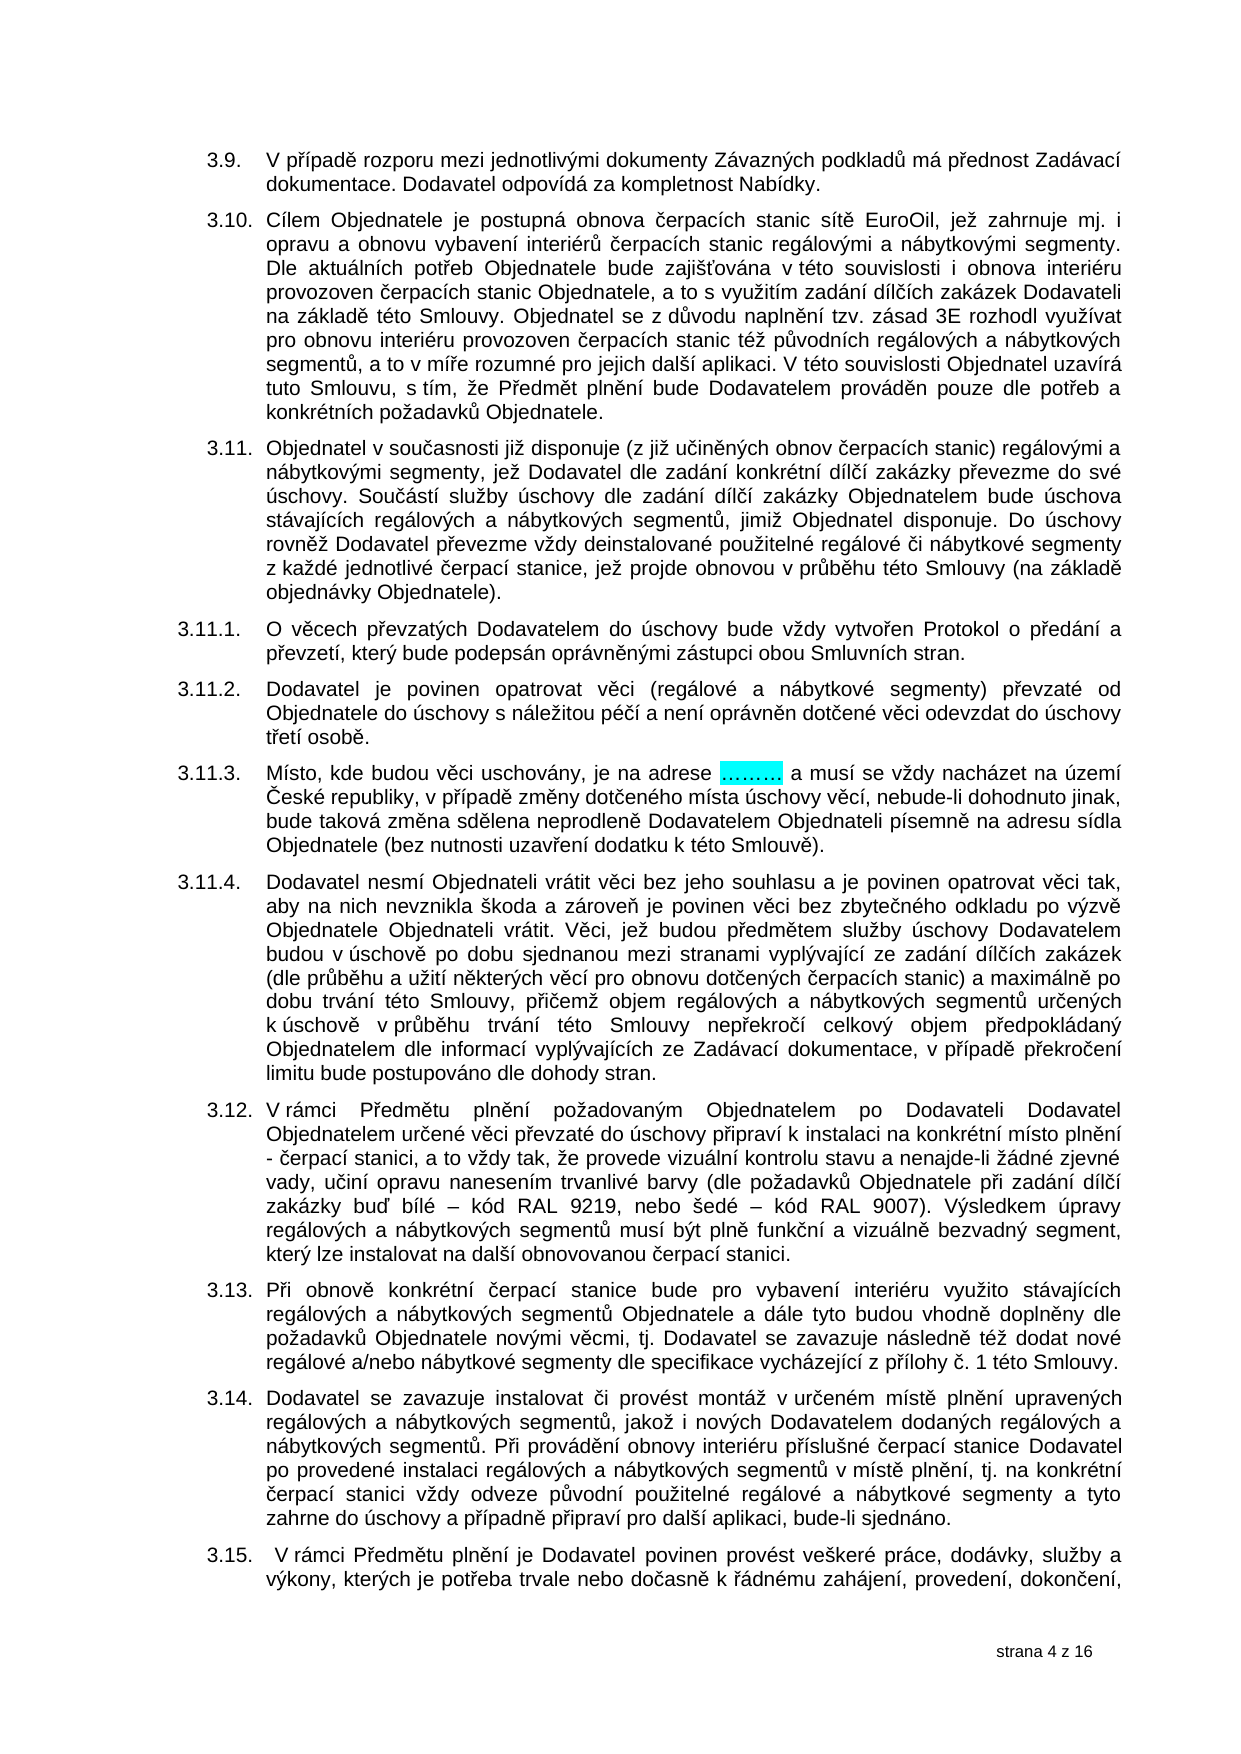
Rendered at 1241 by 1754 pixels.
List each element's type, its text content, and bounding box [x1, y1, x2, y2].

text Místo, kde budou věci uschovány, je na adrese ……… a musí se vždy nacházet na území České republiky, v případě změny dotčeného místa úschovy věcí, nebude-li dohodnuto jinak, bude taková změna sdělena neprodleně Dodavatelem Objednateli písemně na adresu sídla Objednatele (bez nutnosti uzavření dodatku k této Smlouvě). [177, 761, 1122, 857]
text Objednatel v současnosti již disponuje (z již učiněných obnov čerpacích stanic) regálovými a nábytkovými segmenty, jež Dodavatel dle zadání konkrétní dílčí zakázky převezme do své úschovy. Součástí služby úschovy dle zadání dílčí zakázky Objednatelem bude úschova stávajících regálových a nábytkových segmentů, jimiž Objednatel disponuje. Do úschovy rovněž Dodavatel převezme vždy deinstalované použitelné regálové či nábytkové segmenty z každé jednotlivé čerpací stanice, jež projde obnovou v průběhu této Smlouvy (na základě objednávky Objednatele). [207, 436, 1122, 604]
text O věcech převzatých Dodavatelem do úschovy bude vždy vytvořen Protokol o předání a převzetí, který bude podepsán oprávněnými zástupci obou Smluvních stran. [177, 616, 1122, 664]
text V rámci Předmětu plnění požadovaným Objednatelem po Dodavateli Dodavatel Objednatelem určené věci převzaté do úschovy připraví k instalaci na konkrétní místo plnění - čerpací stanici, a to vždy tak, že provede vizuální kontrolu stavu a nenajde-li žádné zjevné vady, učiní opravu nanesením trvanlivé barvy (dle požadavků Objednatele při zadání dílčí zakázky buď bílé – kód RAL 9219, nebo šedé – kód RAL 9007). Výsledkem úpravy regálových a nábytkových segmentů musí být plně funkční a vizuálně bezvadný segment, který lze instalovat na další obnovovanou čerpací stanici. [207, 1098, 1122, 1265]
text V případě rozporu mezi jednotlivými dokumenty Závazných podkladů má přednost Zadávací dokumentace. Dodavatel odpovídá za kompletnost Nabídky. [207, 148, 1122, 196]
text Cílem Objednatele je postupná obnova čerpacích stanic sítě EuroOil, jež zahrnuje mj. i opravu a obnovu vybavení interiérů čerpacích stanic regálovými a nábytkovými segmenty. Dle aktuálních potřeb Objednatele bude zajišťována v této souvislosti i obnova interiéru provozoven čerpacích stanic Objednatele, a to s využitím zadání dílčích zakázek Dodavateli na základě této Smlouvy. Objednatel se z důvodu naplnění tzv. zásad 3E rozhodl využívat pro obnovu interiéru provozoven čerpacích stanic též původních regálových a nábytkových segmentů, a to v míře rozumné pro jejich další aplikaci. V této souvislosti Objednatel uzavírá tuto Smlouvu, s tím, že Předmět plnění bude Dodavatelem prováděn pouze dle potřeb a konkrétních požadavků Objednatele. [207, 208, 1122, 424]
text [207, 1542, 1122, 1590]
text Dodavatel nesmí Objednateli vrátit věci bez jeho souhlasu a je povinen opatrovat věci tak, aby na nich nevznikla škoda a zároveň je povinen věci bez zbytečného odkladu po výzvě Objednatele Objednateli vrátit. Věci, jež budou předmětem služby úschovy Dodavatelem budou v úschově po dobu sjednanou mezi stranami vyplývající ze zadání dílčích zakázek (dle průběhu a užití některých věcí pro obnovu dotčených čerpacích stanic) a maximálně po dobu trvání této Smlouvy, přičemž objem regálových a nábytkových segmentů určených k úschově v průběhu trvání této Smlouvy nepřekročí celkový objem předpokládaný Objednatelem dle informací vyplývajících ze Zadávací dokumentace, v případě překročení limitu bude postupováno dle dohody stran. [177, 869, 1122, 1085]
text Dodavatel se zavazuje instalovat či provést montáž v určeném místě plnění upravených regálových a nábytkových segmentů, jakož i nových Dodavatelem dodaných regálových a nábytkových segmentů. Při provádění obnovy interiéru příslušné čerpací stanice Dodavatel po provedené instalaci regálových a nábytkových segmentů v místě plnění, tj. na konkrétní čerpací stanici vždy odveze původní použitelné regálové a nábytkové segmenty a tyto zahrne do úschovy a případně připraví pro další aplikaci, bude-li sjednáno. [207, 1386, 1122, 1530]
text Dodavatel je povinen opatrovat věci (regálové a nábytkové segmenty) převzaté od Objednatele do úschovy s náležitou péčí a není oprávněn dotčené věci odevzdat do úschovy třetí osobě. [177, 677, 1122, 749]
text Při obnově konkrétní čerpací stanice bude pro vybavení interiéru využito stávajících regálových a nábytkových segmentů Objednatele a dále tyto budou vhodně doplněny dle požadavků Objednatele novými věcmi, tj. Dodavatel se zavazuje následně též dodat nové regálové a/nebo nábytkové segmenty dle specifikace vycházející z přílohy č. 1 této Smlouvy. [207, 1278, 1122, 1374]
